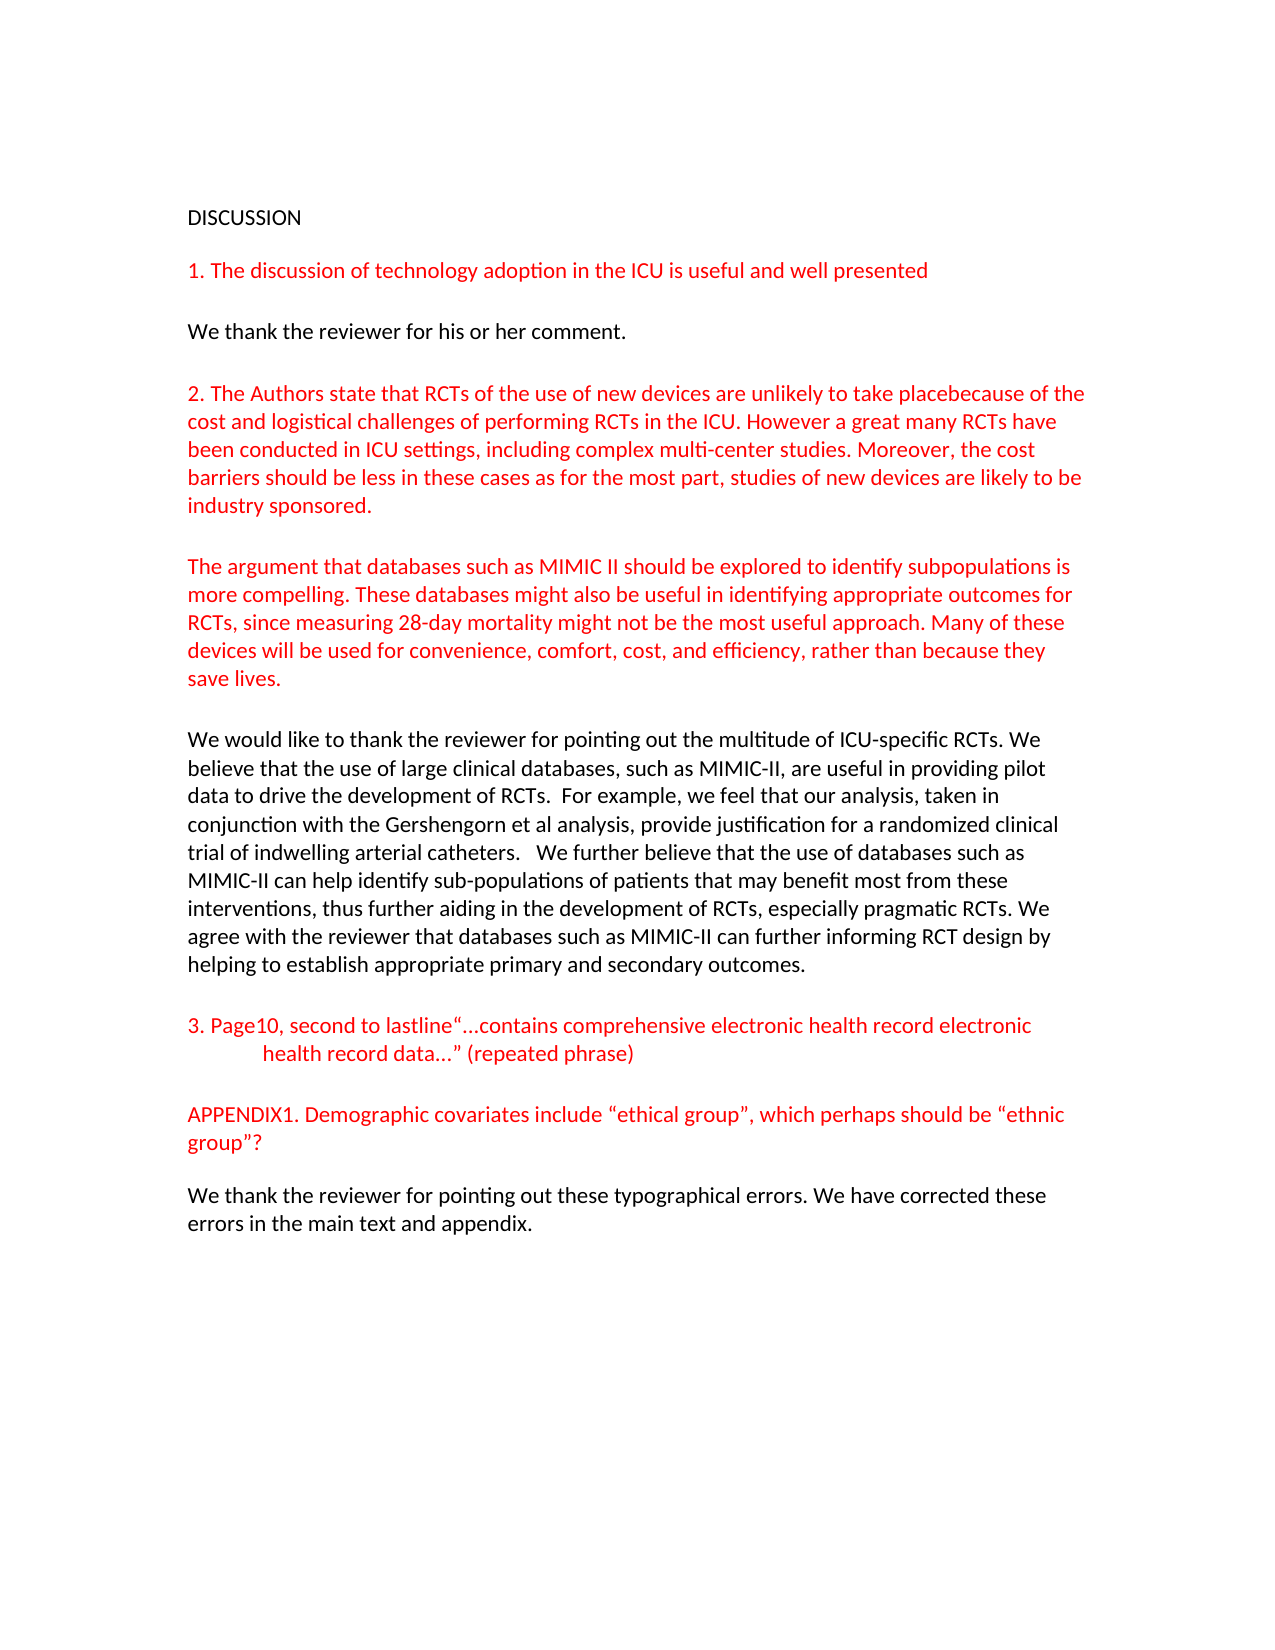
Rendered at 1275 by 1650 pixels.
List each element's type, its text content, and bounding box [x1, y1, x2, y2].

text We would like to thank the reviewer for pointing out the multitude of ICU-specific RCTs. We believe that the use of large clinical databases, such as MIMIC-II, are useful in providing pilot data to drive the development of RCTs. For example, we feel that our analysis, taken in conjunction with the Gershengorn et al analysis, provide justification for a randomized clinical trial of indwelling arterial catheters. We further believe that the use of databases such as MIMIC-II can help identify sub-populations of patients that may benefit most from these interventions, thus further aiding in the development of RCTs, especially pragmatic RCTs. We agree with the reviewer that databases such as MIMIC-II can further informing RCT design by helping to establish appropriate primary and secondary outcomes. [187, 726, 1087, 978]
text DISCUSSION [187, 203, 1087, 231]
text We thank the reviewer for pointing out these typographical errors. We have corrected these errors in the main text and appendix. [187, 1182, 1087, 1238]
list Page10, second to lastline“...contains comprehensive electronic health record electronic health record data...” (repeated phrase) [187, 1011, 1087, 1067]
text APPENDIX 1. Demographic covariates include “ethical group”, which perhaps should be “ethnic group”? [187, 1101, 1087, 1157]
text We thank the reviewer for his or her comment. [187, 317, 1087, 345]
list The Authors state that RCTs of the use of new devices are unlikely to take place because of the cost and logistical challenges of performing RCTs in the ICU. However a great many RCTs have been conducted in ICU settings, including complex multi-center studies. Moreover, the cost barriers should be less in these cases as for the most part, studies of new devices are likely to be industry sponsored. [187, 379, 1087, 519]
text The argument that databases such as MIMIC II should be explored to identify subpopulations is more compelling. These databases might also be useful in identifying appropriate outcomes for RCTs, since measuring 28-day mortality might not be the most useful approach. Many of these devices will be used for convenience, comfort, cost, and efficiency, rather than because they save lives. [187, 552, 1087, 692]
list The discussion of technology adoption in the ICU is useful and well presented [187, 256, 1087, 284]
